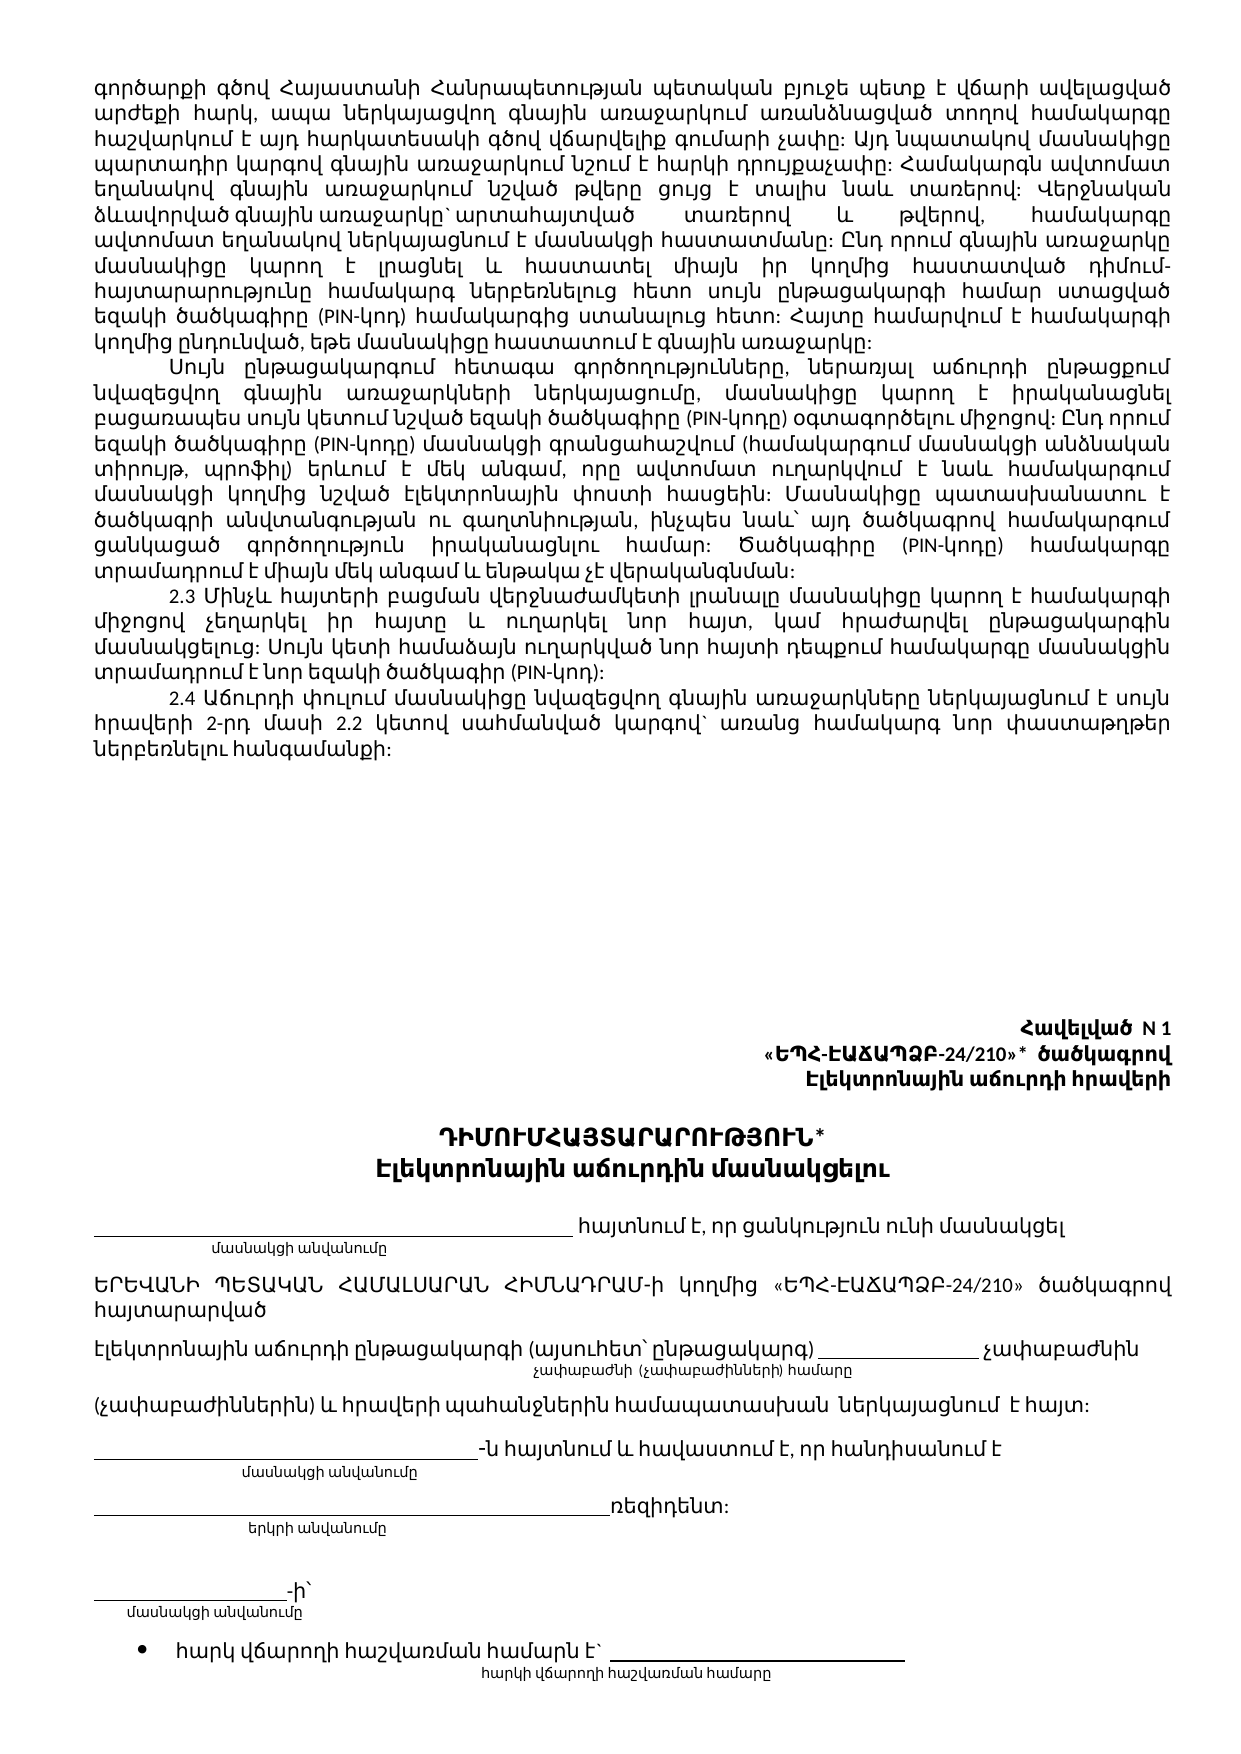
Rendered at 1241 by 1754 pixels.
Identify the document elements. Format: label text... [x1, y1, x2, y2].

text (չափաբաժիններին) և հրավերի պահանջներին համապատասխան ներկայացնում է հայտ: [94, 1392, 1171, 1417]
text էլեկտրոնային աճուրդի ընթացակարգի (այսուհետ՝ ընթացակարգ) չափաբաժնին [94, 1336, 1171, 1361]
text 2.3 Մինչև հայտերի բացման վերջնաժամկետի լրանալը մասնակիցը կարող է համակարգի միջոցով չեղարկել իր հայտը և ուղարկել նոր հայտ, կամ հրաժարվել ընթացակարգին մասնակցելուց: Սույն կետի համաձայն ուղարկված նոր հայտի դեպքում համակարգը մասնակցին տրամադրում է նոր եզակի ծածկագիր (PIN-կոդ): [94, 583, 1171, 685]
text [94, 75, 1171, 354]
text հարկի վճարողի հաշվառման համարը [94, 1665, 1171, 1695]
text Սույն ընթացակարգում հետագա գործողությունները, ներառյալ աճուրդի ընթացքում նվազեցվող գնային առաջարկների ներկայացումը, մասնակիցը կարող է իրականացնել բացառապես սույն կետում նշված եզակի ծածկագիրը (PIN-կոդը) օգտագործելու միջոցով: Ընդ որում եզակի ծածկագիրը (PIN-կոդը) մասնակցի գրանցահաշվում (համակարգում մասնակցի անձնական տիրույթ, պրոֆիլ) երևում է մեկ անգամ, որը ավտոմատ ուղարկվում է նաև համակարգում մասնակցի կողմից նշված էլեկտրոնային փոստի հասցեին: Մասնակիցը պատասխանատու է ծածկագրի անվտանգության ու գաղտնիության, ինչպես նաև՝ այդ ծածկագրով համակարգում ցանկացած գործողություն իրականացնլու համար: Ծածկագիրը (PIN-կոդը) համակարգը տրամադրում է միայն մեկ անգամ և ենթակա չէ վերականգնման: [94, 354, 1171, 583]
text Հավելված N 1 [94, 1015, 1171, 1041]
text ԴԻՄՈՒՄՀԱՅՏԱՐԱՐՈՒԹՅՈՒՆ* [94, 1122, 1171, 1153]
text հայտնում է, որ ցանկություն ունի մասնակցել [94, 1214, 1171, 1239]
text -ն հայտնում և հավաստում է, որ հանդիսանում է [94, 1432, 1171, 1463]
text -ի՝ [94, 1578, 1171, 1604]
text ԵՐԵՎԱՆԻ ՊԵՏԱԿԱՆ ՀԱՄԱԼՍԱՐԱՆ ՀԻՄՆԱԴՐԱՄ-ի կողմից «ԵՊՀ-ԷԱՃԱՊՁԲ-24/210» ծածկագրով հայտարարված [94, 1270, 1171, 1323]
text Էլեկտրոնային աճուրդի հրավերի [94, 1066, 1171, 1092]
text ռեզիդենտ: [94, 1493, 1171, 1519]
subtitle Էլեկտրոնային աճուրդին մասնակցելու [94, 1153, 1171, 1183]
text երկրի անվանումը [94, 1519, 1171, 1549]
text 2.4 Աճուրդի փուլում մասնակիցը նվազեցվող գնային առաջարկները ներկայացնում է սույն հրավերի 2-րդ մասի 2.2 կետով սահմանված կարգով` առանց համակարգ նոր փաստաթղթեր ներբեռնելու հանգամանքի: [94, 685, 1171, 761]
text «ԵՊՀ-ԷԱՃԱՊՁԲ-24/210»* ծածկագրով [94, 1041, 1171, 1066]
text չափաբաժնի (չափաբաժինների) համարը [94, 1361, 1171, 1392]
text մասնակցի անվանումը [94, 1239, 1171, 1270]
list հարկ վճարողի հաշվառման համարն է` [138, 1634, 1171, 1665]
text մասնակցի անվանումը [94, 1463, 1171, 1493]
text մասնակցի անվանումը [94, 1604, 1171, 1634]
